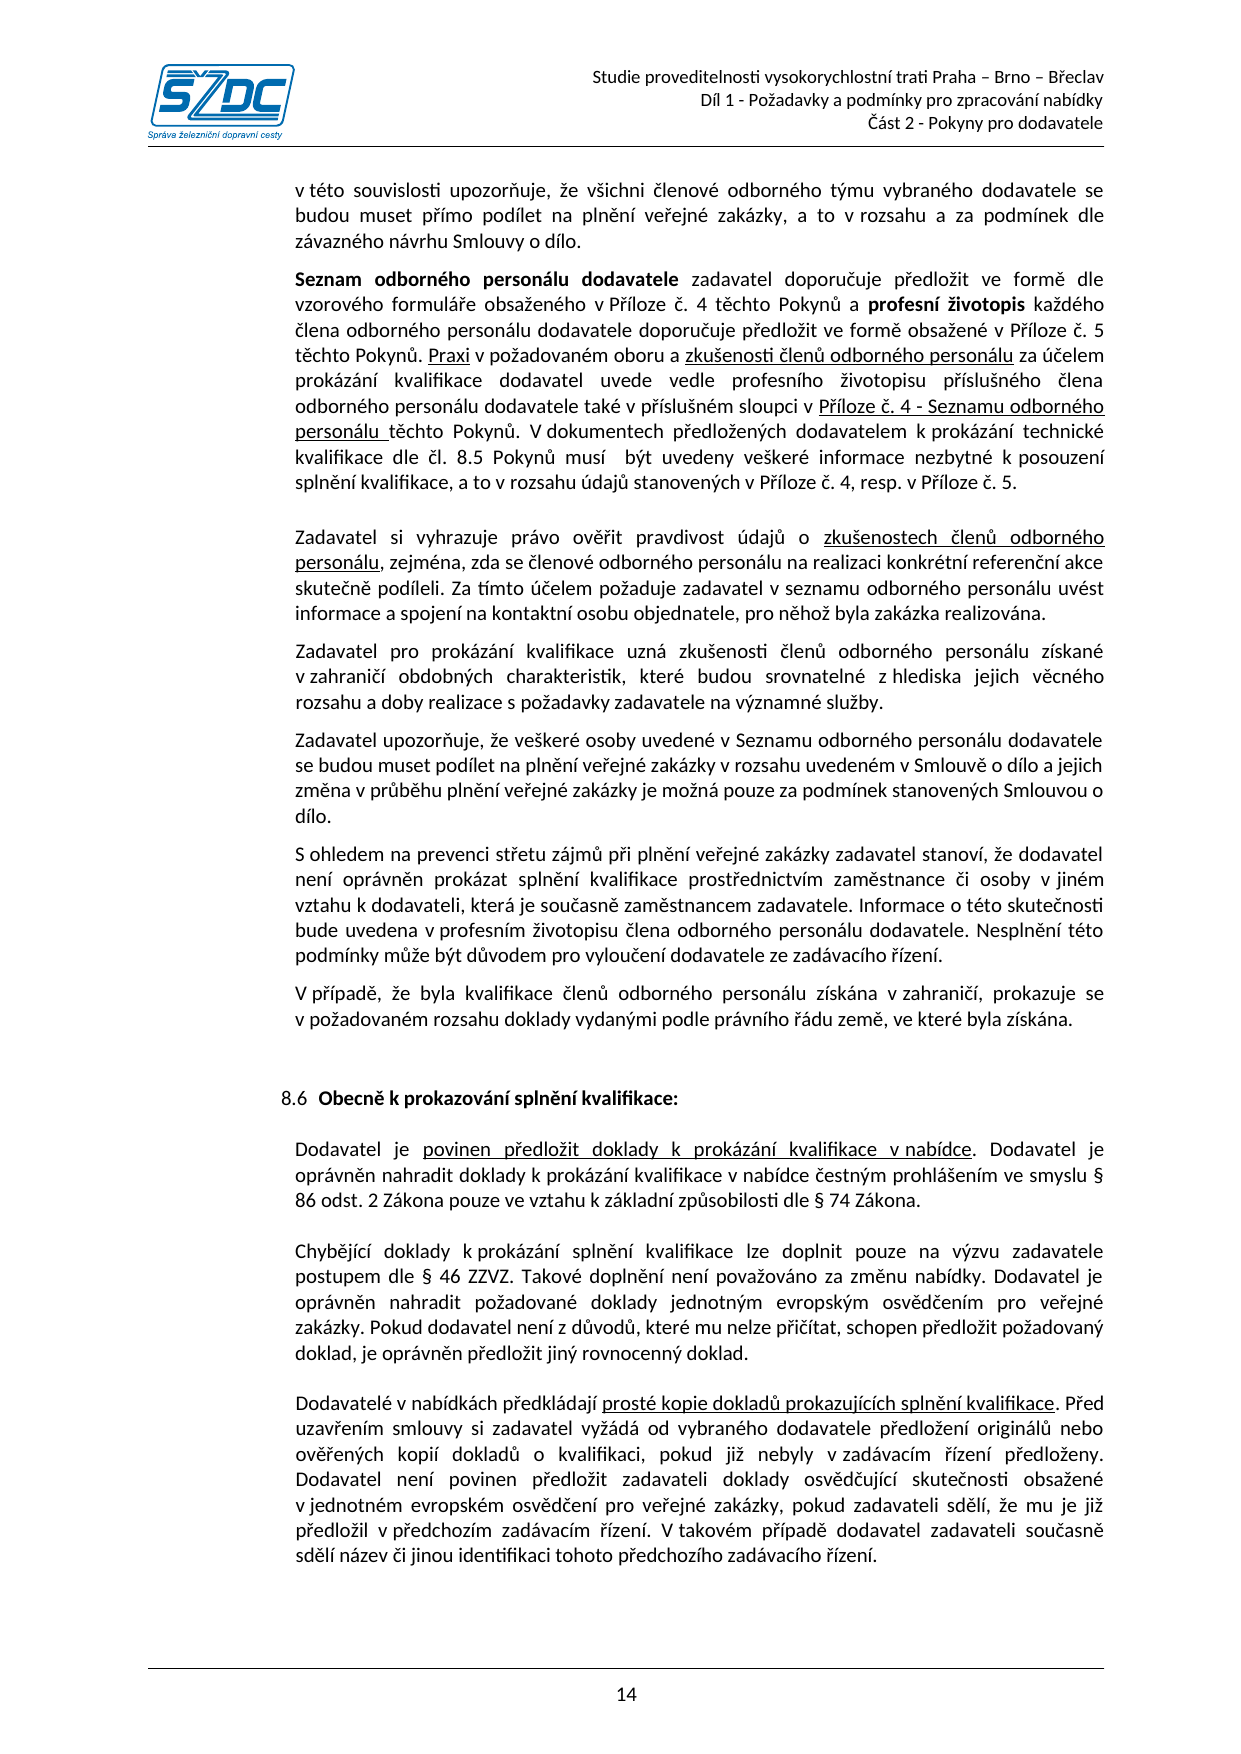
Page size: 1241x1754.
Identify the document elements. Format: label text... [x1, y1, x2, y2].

text Chybějící doklady k prokázání splnění kvalifikace lze doplnit pouze na výzvu zadavatele postupem dle § 46 ZZVZ. Takové doplnění není považováno za změnu nabídky. Dodavatel je oprávněn nahradit požadované doklady jednotným evropským osvědčením pro veřejné zakázky. Pokud dodavatel není z důvodů, které mu nelze přičítat, schopen předložit požadovaný doklad, je oprávněn předložit jiný rovnocenný doklad. [295, 1238, 1104, 1365]
text Dodavatelé v nabídkách předkládají prosté kopie dokladů prokazujících splnění kvalifikace. Před uzavřením smlouvy si zadavatel vyžádá od vybraného dodavatele předložení originálů nebo ověřených kopií dokladů o kvalifikaci, pokud již nebyly v zadávacím řízení předloženy. Dodavatel není povinen předložit zadavateli doklady osvědčující skutečnosti obsažené v jednotném evropském osvědčení pro veřejné zakázky, pokud zadavateli sdělí, že mu je již předložil v předchozím zadávacím řízení. V takovém případě dodavatel zadavateli současně sdělí název či jinou identifikaci tohoto předchozího zadávacího řízení. [295, 1390, 1104, 1568]
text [295, 177, 1104, 253]
text Zadavatel upozorňuje, že veškeré osoby uvedené v Seznamu odborného personálu dodavatele se budou muset podílet na plnění veřejné zakázky v rozsahu uvedeném v Smlouvě o dílo a jejich změna v průběhu plnění veřejné zakázky je možná pouze za podmínek stanovených Smlouvou o dílo. [295, 727, 1104, 828]
list Obecně k prokazování splnění kvalifikace: [281, 1086, 1104, 1111]
text S ohledem na prevenci střetu zájmů při plnění veřejné zakázky zadavatel stanoví, že dodavatel není oprávněn prokázat splnění kvalifikace prostřednictvím zaměstnance či osoby v jiném vztahu k dodavateli, která je současně zaměstnancem zadavatele. Informace o této skutečnosti bude uvedena v profesním životopisu člena odborného personálu dodavatele. Nesplnění této podmínky může být důvodem pro vyloučení dodavatele ze zadávacího řízení. [295, 841, 1104, 968]
text Zadavatel pro prokázání kvalifikace uzná zkušenosti členů odborného personálu získané v zahraničí obdobných charakteristik, které budou srovnatelné z hlediska jejich věcného rozsahu a doby realizace s požadavky zadavatele na významné služby. [295, 638, 1104, 714]
text Dodavatel je povinen předložit doklady k prokázání kvalifikace v nabídce. Dodavatel je oprávněn nahradit doklady k prokázání kvalifikace v nabídce čestným prohlášením ve smyslu § 86 odst. 2 Zákona pouze ve vztahu k základní způsobilosti dle § 74 Zákona. [295, 1136, 1104, 1213]
text Seznam odborného personálu dodavatele zadavatel doporučuje předložit ve formě dle vzorového formuláře obsaženého v Příloze č. 4 těchto Pokynů a profesní životopis každého člena odborného personálu dodavatele doporučuje předložit ve formě obsažené v Příloze č. 5 těchto Pokynů. Praxi v požadovaném oboru a zkušenosti členů odborného personálu za účelem prokázání kvalifikace dodavatel uvede vedle profesního životopisu příslušného člena odborného personálu dodavatele také v příslušném sloupci v Příloze č. 4 - Seznamu odborného personálu těchto Pokynů. V dokumentech předložených dodavatelem k prokázání technické kvalifikace dle čl. 8.5 Pokynů musí být uvedeny veškeré informace nezbytné k posouzení splnění kvalifikace, a to v rozsahu údajů stanovených v Příloze č. 4, resp. v Příloze č. 5. [295, 266, 1104, 495]
text Zadavatel si vyhrazuje právo ověřit pravdivost údajů o zkušenostech členů odborného personálu, zejména, zda se členové odborného personálu na realizaci konkrétní referenční akce skutečně podíleli. Za tímto účelem požaduje zadavatel v seznamu odborného personálu uvést informace a spojení na kontaktní osobu objednatele, pro něhož byla zakázka realizována. [295, 524, 1104, 626]
text V případě, že byla kvalifikace členů odborného personálu získána v zahraničí, prokazuje se v požadovaném rozsahu doklady vydanými podle právního řádu země, ve které byla získána. [295, 981, 1104, 1031]
